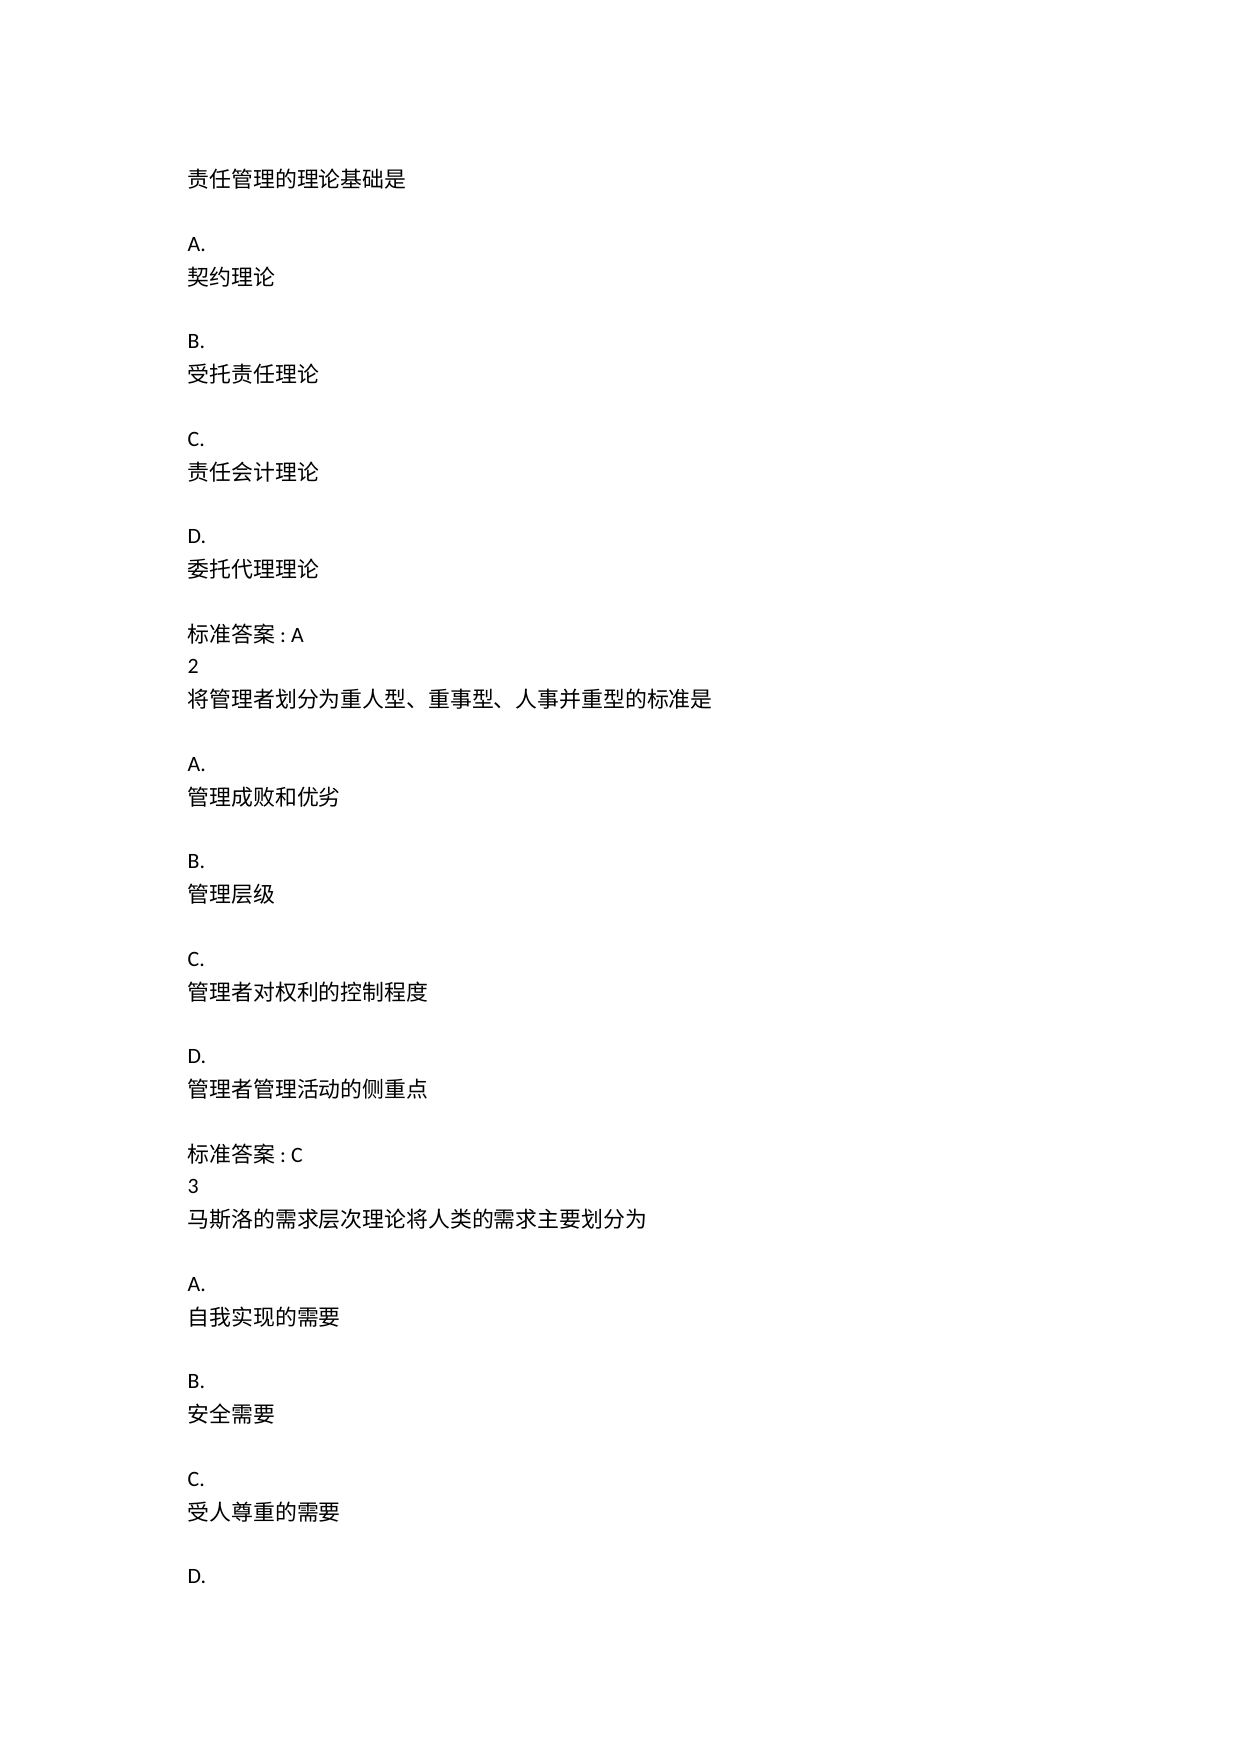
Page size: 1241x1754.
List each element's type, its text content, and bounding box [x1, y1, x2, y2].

text 责任管理的理论基础是 [187, 162, 1053, 194]
text 管理层级 [187, 877, 1053, 909]
text 标准答案 : A [187, 617, 1053, 649]
text 安全需要 [187, 1397, 1053, 1429]
text 管理者管理活动的侧重点 [187, 1072, 1053, 1104]
text A. [187, 747, 1053, 779]
text 责任会计理论 [187, 454, 1053, 487]
text 标准答案 : C [187, 1137, 1053, 1169]
text D. [187, 1559, 1053, 1592]
text D. [187, 519, 1053, 552]
text 契约理论 [187, 259, 1053, 292]
text B. [187, 844, 1053, 877]
text 管理成败和优劣 [187, 779, 1053, 812]
text 3 [187, 1169, 1053, 1202]
text 2 [187, 649, 1053, 682]
text C. [187, 422, 1053, 454]
text 受人尊重的需要 [187, 1494, 1053, 1527]
text B. [187, 324, 1053, 357]
text 受托责任理论 [187, 357, 1053, 389]
text C. [187, 1462, 1053, 1494]
text 将管理者划分为重人型、重事型、人事并重型的标准是 [187, 682, 1053, 714]
text A. [187, 227, 1053, 259]
text 马斯洛的需求层次理论将人类的需求主要划分为 [187, 1202, 1053, 1234]
text 委托代理理论 [187, 552, 1053, 584]
text C. [187, 942, 1053, 974]
text B. [187, 1364, 1053, 1397]
text A. [187, 1267, 1053, 1299]
text 自我实现的需要 [187, 1299, 1053, 1332]
text D. [187, 1039, 1053, 1072]
text 管理者对权利的控制程度 [187, 974, 1053, 1007]
